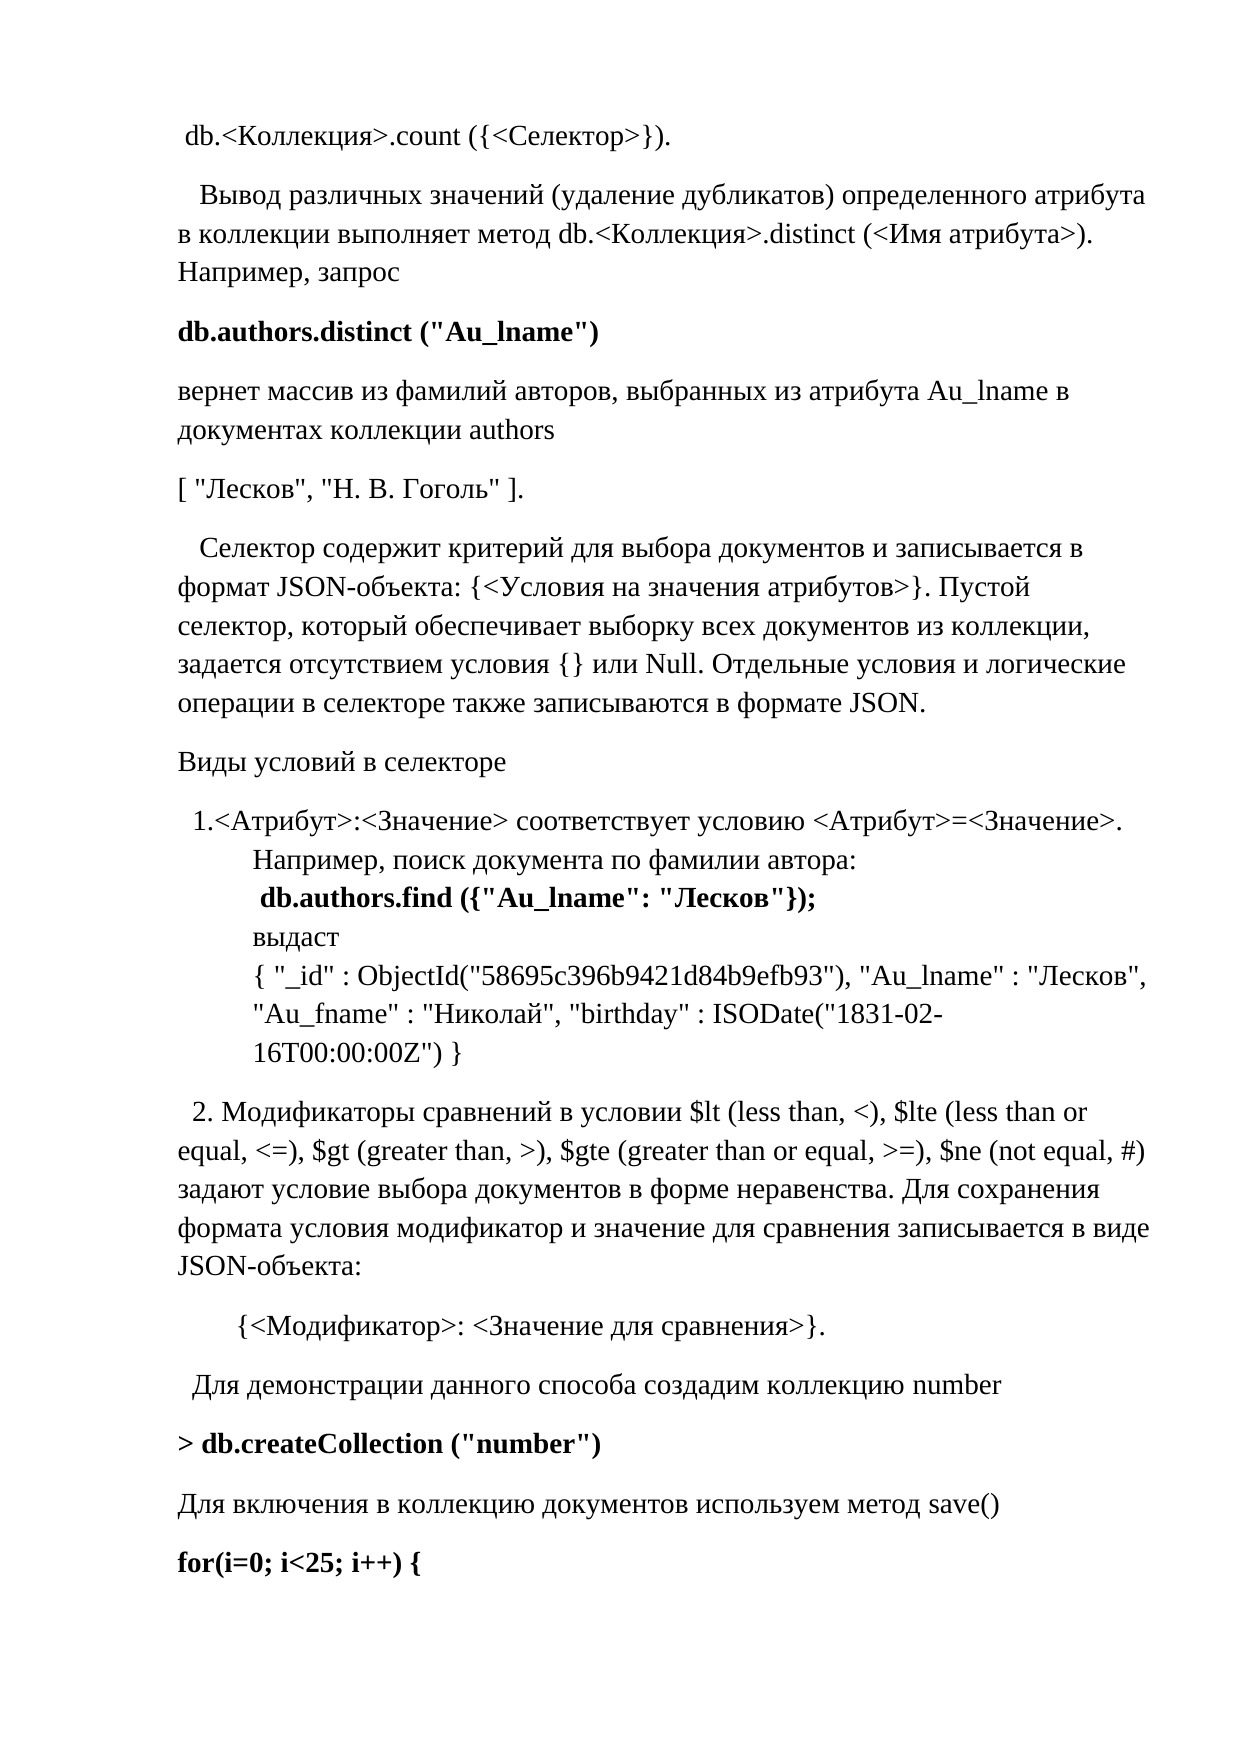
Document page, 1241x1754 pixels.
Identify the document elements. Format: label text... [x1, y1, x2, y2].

text Виды условий в селекторе [177, 744, 1152, 778]
text 2. Модификаторы сравнений в условии $lt (less than, <), $lte (less than or equal, <=), $gt (greater than, >), $gte (greater than or equal, >=), $ne (not equal, #) задают условие выбора документов в форме неравенства. Для сохранения формата условия модификатор и значение для сравнения записывается в виде JSON-объекта: [177, 1094, 1152, 1282]
text db.authors.distinct ("Au_lname") [177, 314, 1152, 347]
list { "_id" : ObjectId("58695c396b9421d84b9efb93"), "Au_lname" : "Лесков", "Au_fname" : "Николай", "birthday" : ISODate("1831-02-16T00:00:00Z") } [252, 958, 1152, 1068]
text Селектор содержит критерий для выбора документов и записывается в формат JSON-объекта: {<Условия на значения атрибутов>}. Пустой селектор, который обеспечивает выборку всех документов из коллекции, задается отсутствием условия {} или Null. Отдельные условия и логические операции в селекторе также записываются в формате JSON. [177, 531, 1152, 718]
text [ "Лесков", "Н. В. Гоголь" ]. [177, 471, 1152, 505]
list выдаст [252, 919, 1152, 953]
text > db.createCollection ("number") [177, 1426, 1152, 1460]
list 1.<Атрибут>:<Значение> соответствует условию <Атрибут>=<Значение>. [192, 803, 1152, 837]
list Например, поиск документа по фамилии автора: [252, 842, 1152, 876]
text Вывод различных значений (удаление дубликатов) определенного атрибута в коллекции выполняет метод db.<Коллекция>.distinct (<Имя атрибута>). Например, запрос [177, 177, 1152, 288]
text Для демонстрации данного способа создадим коллекцию number [177, 1367, 1152, 1401]
text {<Модификатор>: <Значение для сравнения>}. [177, 1308, 1152, 1341]
text for(i=0; i<25; i++) { [177, 1545, 1152, 1579]
list db.authors.find ({"Au_lname": "Лесков"}); [252, 881, 1152, 914]
text Для включения в коллекцию документов используем метод save() [177, 1486, 1152, 1519]
text вернет массив из фамилий авторов, выбранных из атрибута Au_lname в документах коллекции authors [177, 373, 1152, 445]
text db.<Коллекция>.count ({<Селектор>}). [177, 118, 1152, 152]
